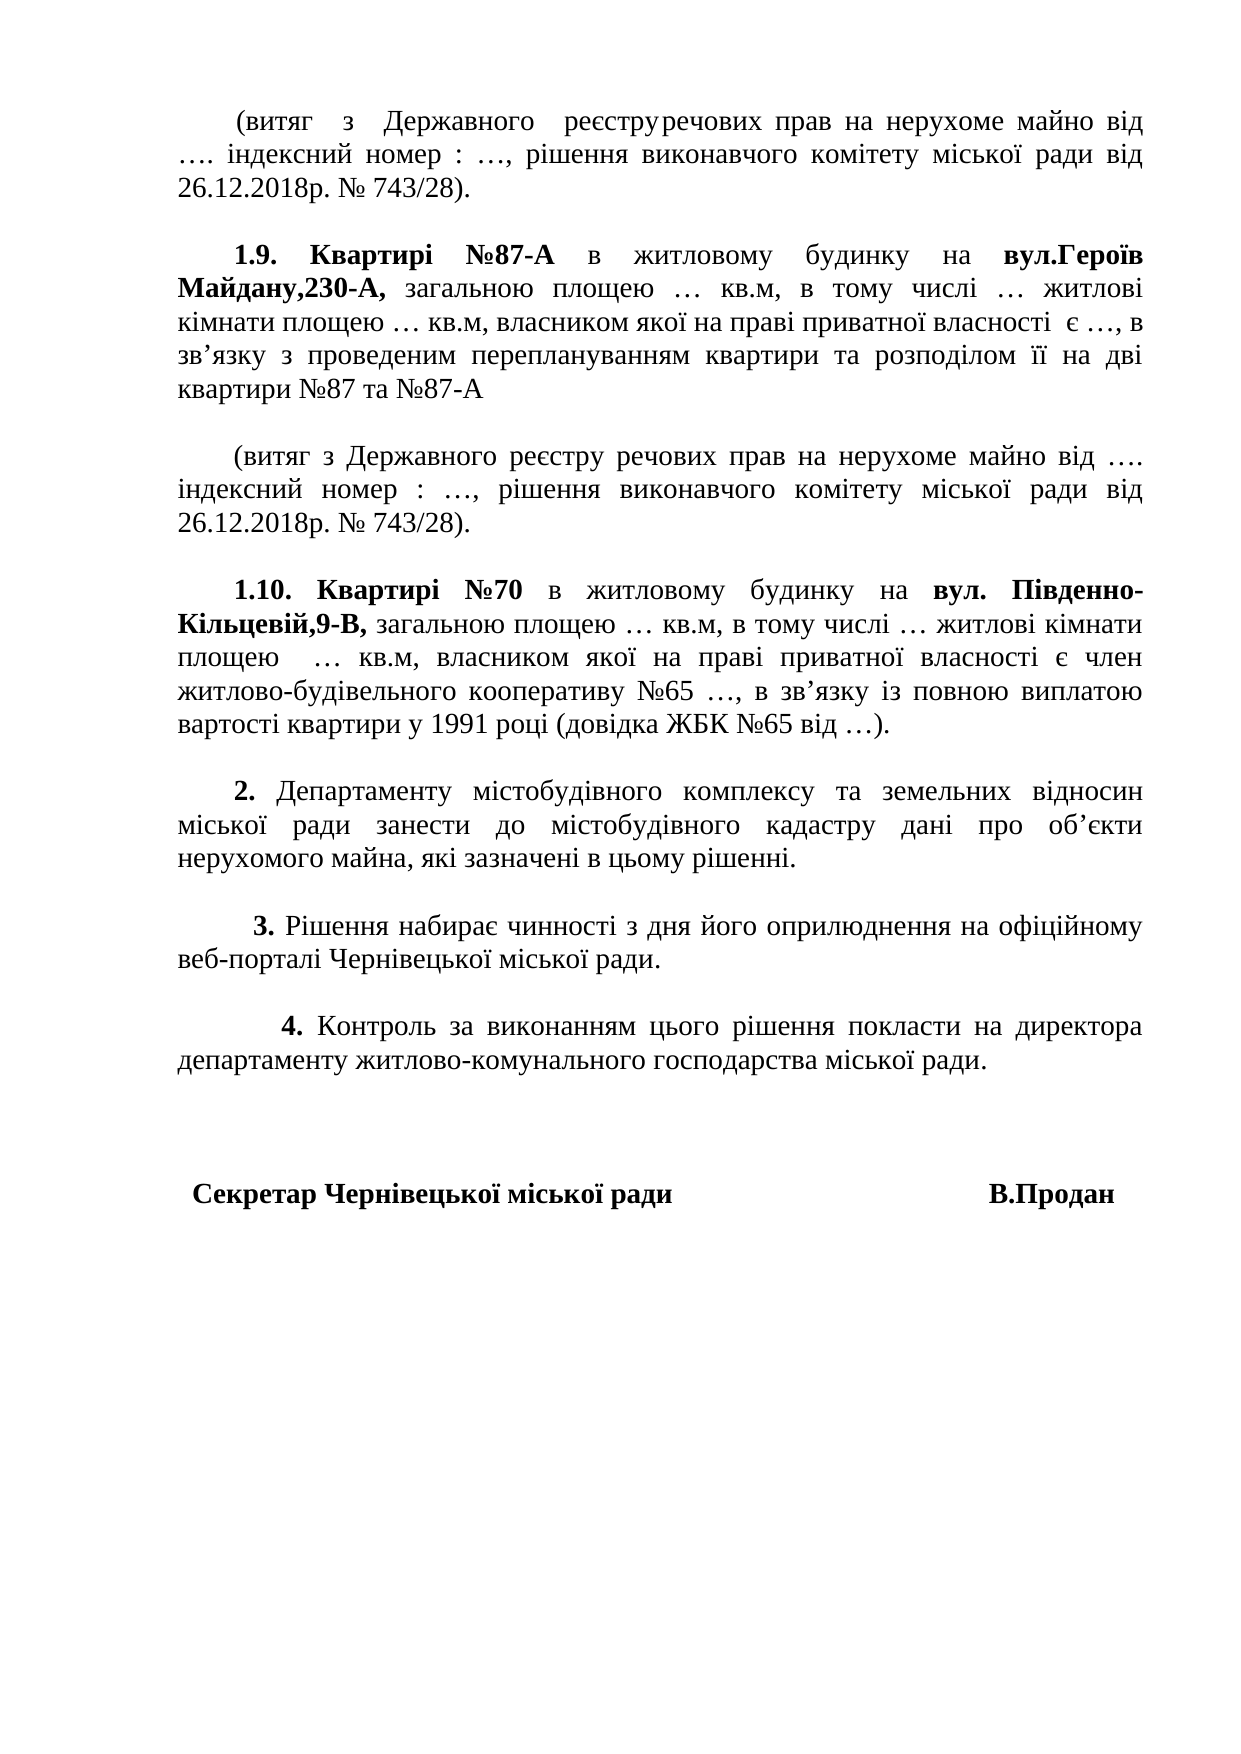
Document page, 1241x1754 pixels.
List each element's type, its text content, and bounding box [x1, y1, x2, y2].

text Секретар Чернівецької міської ради В.Продан [177, 1176, 1144, 1209]
text 1.9. Квартирі №87-А в житловому будинку на вул.Героїв Майдану,230-А, загальною площею … кв.м, в тому числі … житлові кімнати площею … кв.м, власником якої на праві приватної власності є …, в зв’язку з проведеним переплануванням квартири та розподілом її на дві квартири №87 та №87-А [177, 237, 1144, 404]
text 4. Контроль за виконанням цього рішення покласти на директора департаменту житлово-комунального господарства міської ради. [177, 1008, 1144, 1075]
text 2. Департаменту містобудівного комплексу та земельних відносин міської ради занести до містобудівного кадастру дані про об’єкти нерухомого майна, які зазначені в цьому рішенні. [177, 773, 1144, 874]
text (витяг з Державного реєстру речових прав на нерухоме майно від …. індексний номер : …, рішення виконавчого комітету міської ради від 26.12.2018р. № 743/28). [177, 438, 1144, 539]
text 1.10. Квартирі №70 в житловому будинку на вул. Південно-Кільцевій,9-В, загальною площею … кв.м, в тому числі … житлові кімнати площею … кв.м, власником якої на праві приватної власності є член житлово-будівельного кооперативу №65 …, в зв’язку із повною виплатою вартості квартири у 1991 році (довідка ЖБК №65 від …). [177, 572, 1144, 740]
text (витяг з Державного реєстру речових прав на нерухоме майно від …. індексний номер : …, рішення виконавчого комітету міської ради від 26.12.2018р. № 743/28). [177, 103, 1144, 203]
text 3. Рішення набирає чинності з дня його оприлюднення на офіційному веб-порталі Чернівецької міської ради. [177, 908, 1144, 975]
